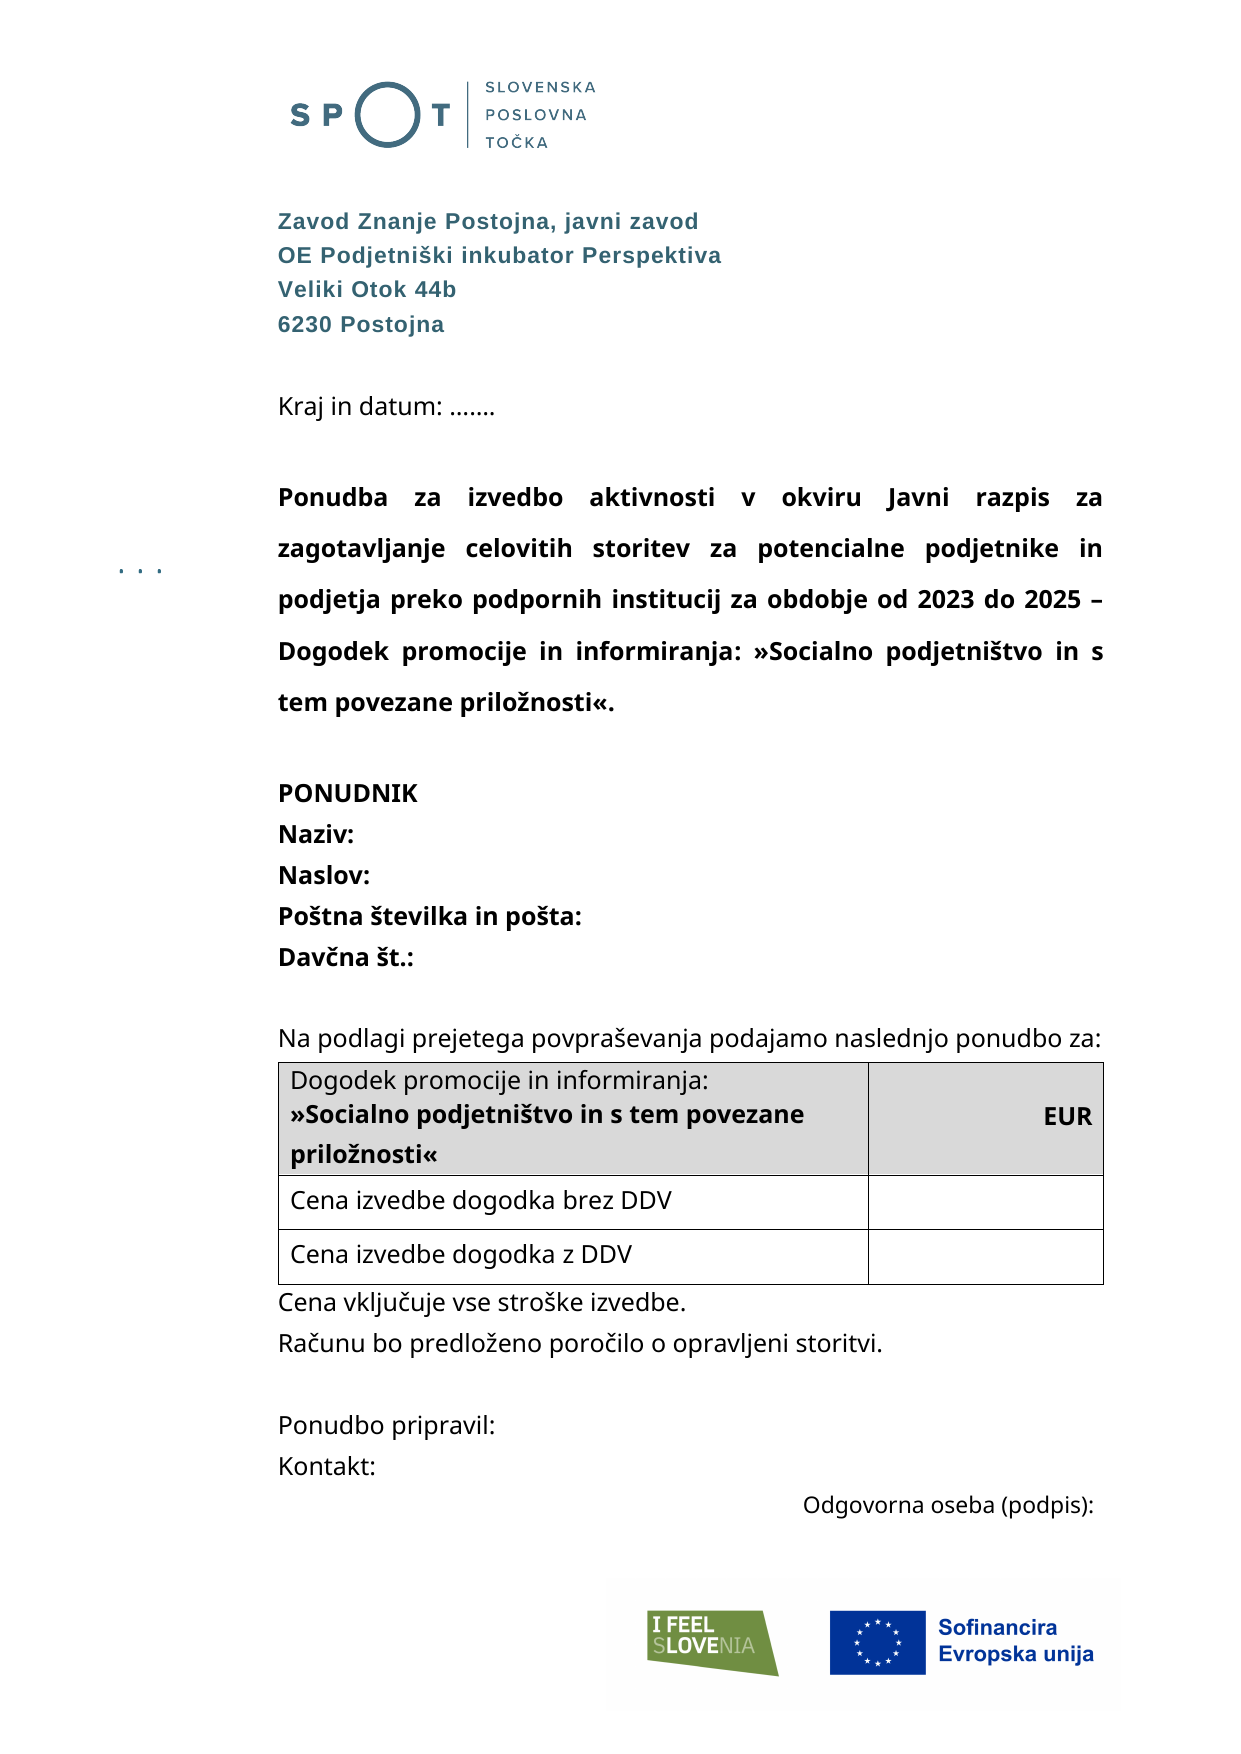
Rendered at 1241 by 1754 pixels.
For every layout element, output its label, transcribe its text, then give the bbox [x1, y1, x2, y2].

table_cell [869, 1230, 1103, 1284]
text Računu bo predloženo poročilo o opravljeni storitvi. [278, 1326, 1104, 1360]
text Naslov: [278, 858, 1104, 892]
text Poštna številka in pošta: [278, 899, 1104, 933]
text Veliki Otok 44b [278, 276, 1104, 303]
text Cena vključuje vse stroške izvedbe. [278, 1285, 1104, 1319]
picture [605, 1578, 1122, 1711]
picture [102, 562, 178, 580]
text Na podlagi prejetega povpraševanja podajamo naslednjo ponudbo za: [278, 1021, 1104, 1055]
text Odgovorna oseba (podpis): [278, 1489, 1104, 1520]
text 6230 Postojna [278, 311, 1104, 337]
text Davčna št.: [278, 939, 1104, 973]
text Naziv: [278, 817, 1104, 851]
table_cell [869, 1176, 1103, 1229]
text Kraj in datum: ……. [278, 389, 1104, 423]
picture [255, 59, 631, 170]
text Zavod Znanje Postojna, javni zavod [278, 208, 1104, 234]
text Ponudbo pripravil: [278, 1407, 1104, 1442]
text Kontakt: [278, 1448, 1104, 1482]
text PONUDNIK [278, 776, 1104, 810]
table_header Dogodek promocije in informiranja: »Socialno podjetništvo in s tem povezane priložnosti« [279, 1063, 868, 1174]
text OE Podjetniški inkubator Perspektiva [278, 242, 1104, 268]
table_cell Cena izvedbe dogodka brez DDV [279, 1176, 868, 1229]
table_cell Cena izvedbe dogodka z DDV [279, 1230, 868, 1284]
text Ponudba za izvedbo aktivnosti v okviru Javni razpis za zagotavljanje celovitih storitev za potencialne podjetnike in podjetja preko podpornih institucij za obdobje od 2023 do 2025 – Dogodek promocije in informiranja: »Socialno podjetništvo in s tem povezane priložnosti«. [278, 480, 1104, 718]
table_header EUR [869, 1063, 1103, 1174]
